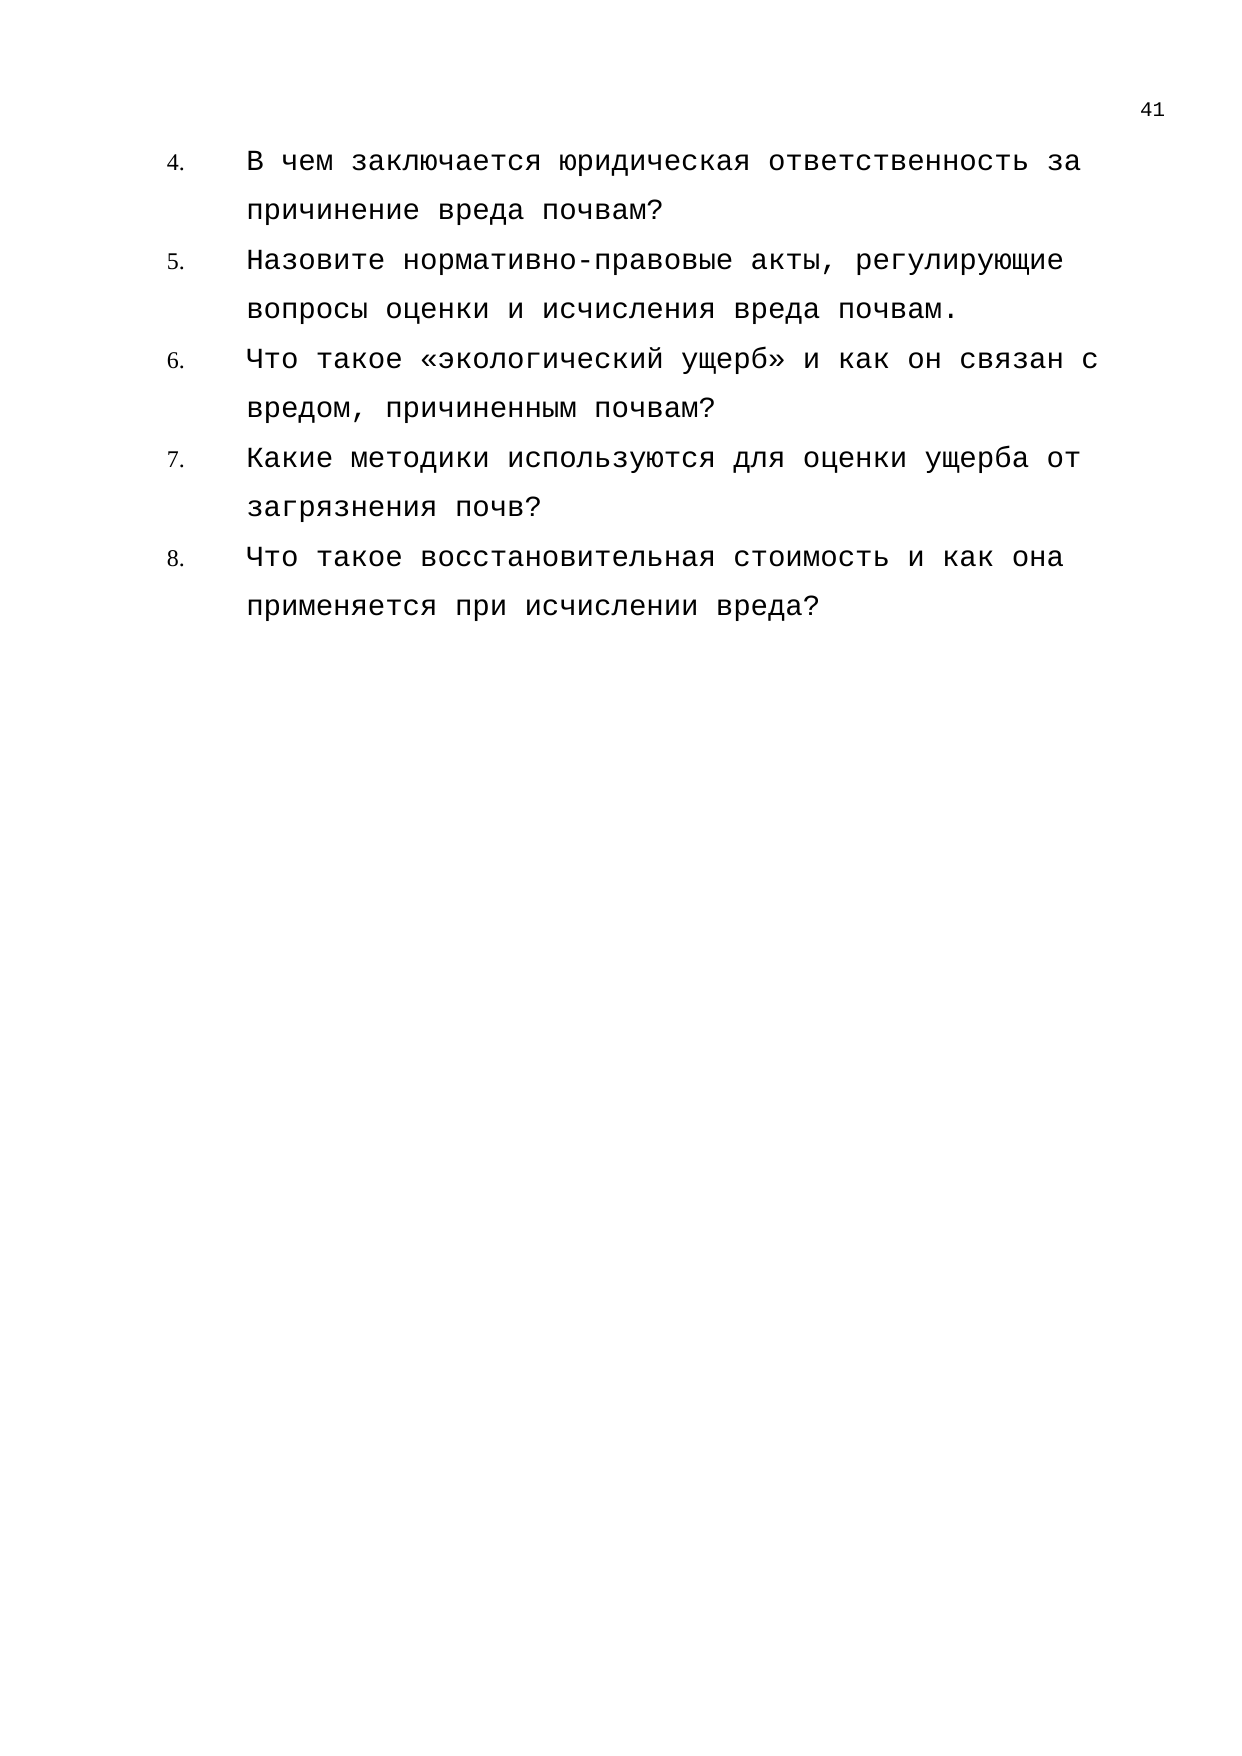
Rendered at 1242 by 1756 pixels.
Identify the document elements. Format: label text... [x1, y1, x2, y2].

list Назовите нормативно-правовые акты, регулирующие вопросы оценки и исчисления вреда почвам. [167, 245, 1164, 327]
list Что такое «экологический ущерб» и как он связан с вредом, причиненным почвам? [167, 344, 1164, 426]
list Что такое восстановительная стоимость и как она применяется при исчислении вреда? [167, 542, 1164, 624]
list Какие методики используются для оценки ущерба от загрязнения почв? [167, 443, 1164, 525]
list В чем заключается юридическая ответственность за причинение вреда почвам? [167, 146, 1164, 228]
